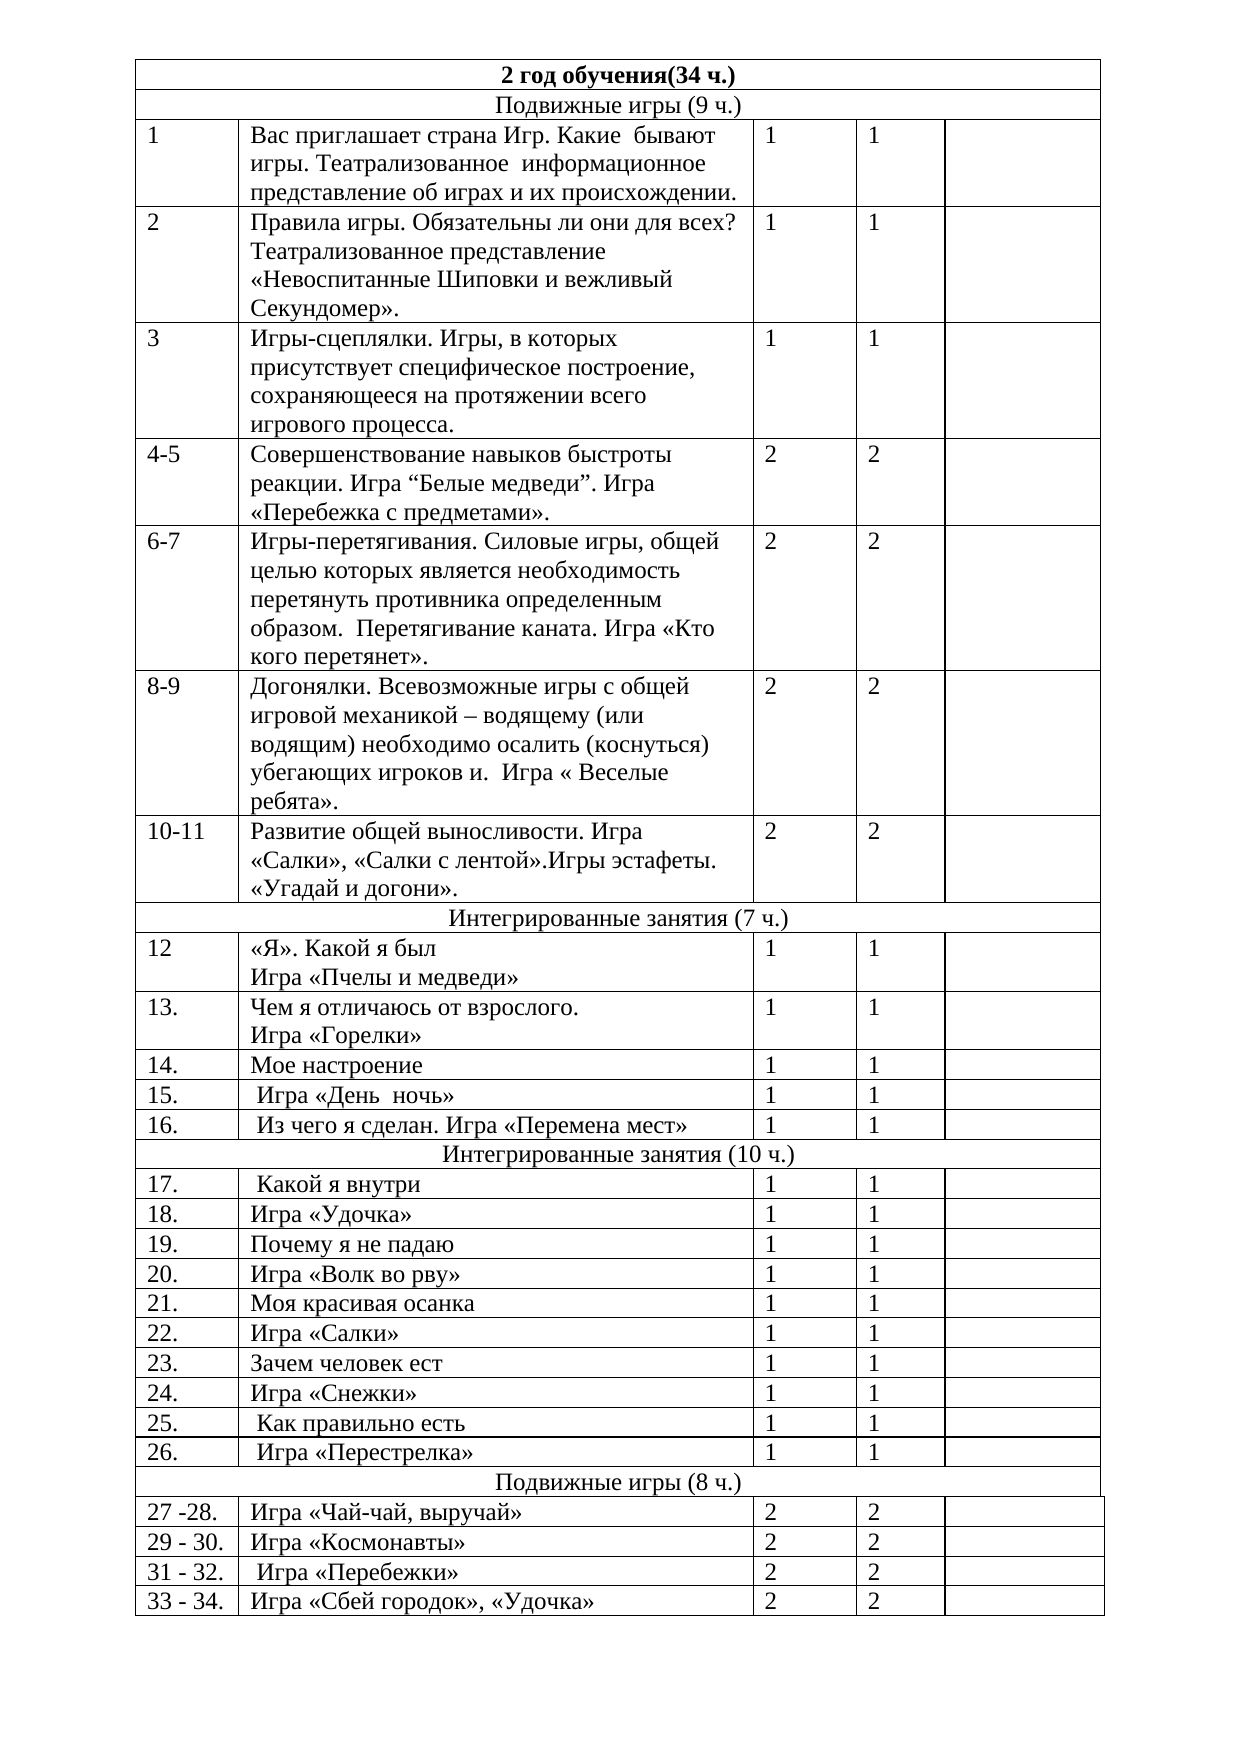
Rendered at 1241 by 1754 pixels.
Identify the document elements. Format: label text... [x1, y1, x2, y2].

table_cell Догонялки. Всевозможные игры с общей игровой механикой – водящему (или водящим) необходимо осалить (коснуться) убегающих игроков и. Игра « Веселые ребята». [239, 671, 753, 815]
table_cell [946, 526, 1100, 670]
table_cell 33 - 34. [136, 1586, 238, 1615]
table_cell [946, 1080, 1100, 1109]
table_cell 1 [857, 1259, 944, 1287]
table_cell [946, 439, 1100, 525]
table_cell 1 [857, 1110, 944, 1138]
table_cell Подвижные игры (8 ч.) [136, 1467, 1100, 1496]
table_cell 1 [754, 1080, 856, 1109]
table_cell «Я». Какой я был Игра «Пчелы и медведи» [239, 933, 753, 991]
table_cell 12 [136, 933, 238, 991]
table_cell 1 [754, 1050, 856, 1079]
table_cell 2 [857, 1497, 944, 1526]
table_cell 1 [754, 1229, 856, 1258]
table_cell 2 [754, 439, 856, 525]
table_cell 22. [136, 1318, 238, 1347]
table_cell 1 [857, 120, 944, 206]
table_cell Интегрированные занятия (10 ч.) [136, 1140, 1100, 1168]
table_cell 1 [857, 1318, 944, 1347]
table_cell [946, 1408, 1100, 1436]
table_cell [946, 1497, 1104, 1526]
table_cell 1 [754, 207, 856, 322]
table_cell Совершенствование навыков быстроты реакции. Игра “Белые медведи”. Игра «Перебежка с предметами». [239, 439, 753, 525]
table_cell 1 [857, 323, 944, 438]
table_cell 8-9 [136, 671, 238, 815]
table_cell 2 [754, 671, 856, 815]
table_cell 2 [857, 526, 944, 670]
table_cell 1 [857, 1289, 944, 1317]
table_cell 3 [136, 323, 238, 438]
table_cell [946, 1586, 1104, 1615]
table_cell Чем я отличаюсь от взрослого. Игра «Горелки» [239, 992, 753, 1049]
table_cell Игра «Волк во рву» [239, 1259, 753, 1287]
table_cell Почему я не падаю [239, 1229, 753, 1258]
table_cell 1 [754, 323, 856, 438]
table_cell 1 [754, 1259, 856, 1287]
table_cell 6-7 [136, 526, 238, 670]
table_cell Интегрированные занятия (7 ч.) [136, 903, 1100, 932]
table_cell 1 [754, 1110, 856, 1138]
table_cell 1 [754, 1438, 856, 1466]
table_cell Развитие общей выносливости. Игра «Салки», «Салки с лентой».Игры эстафеты. «Угадай и догони». [239, 816, 753, 902]
table_cell 2 [754, 526, 856, 670]
table_cell 2 [857, 1586, 944, 1615]
table_cell Какой я внутри [239, 1169, 753, 1198]
table_cell 2 [754, 816, 856, 902]
table_cell [946, 1438, 1100, 1466]
table_cell 2 [754, 1586, 856, 1615]
table_cell 1 [754, 1408, 856, 1436]
table_cell [946, 816, 1100, 902]
table_cell 1 [857, 1050, 944, 1079]
table_cell Вас приглашает страна Игр. Какие бывают игры. Театрализованное информационное представление об играх и их происхождении. [239, 120, 753, 206]
table_cell [946, 1169, 1100, 1198]
table_cell [946, 323, 1100, 438]
table_cell Игры-сцеплялки. Игры, в которых присутствует специфическое построение, сохраняющееся на протяжении всего игрового процесса. [239, 323, 753, 438]
table_cell 1 [857, 1438, 944, 1466]
table_cell 18. [136, 1199, 238, 1228]
table_cell 2 [754, 1557, 856, 1585]
table_cell 23. [136, 1348, 238, 1377]
table_cell [946, 1259, 1100, 1287]
table_cell 1 [754, 120, 856, 206]
table_cell 1 [857, 207, 944, 322]
table_cell 2 [754, 1497, 856, 1526]
table_cell Игра «Удочка» [239, 1199, 753, 1228]
table_cell 1 [857, 1348, 944, 1377]
table_cell 31 - 32. [136, 1557, 238, 1585]
table_cell Правила игры. Обязательны ли они для всех? Театрализованное представление «Невоспитанные Шиповки и вежливый Секундомер». [239, 207, 753, 322]
table_cell 2 [857, 671, 944, 815]
table_cell Моя красивая осанка [239, 1289, 753, 1317]
table_cell 2 [754, 1527, 856, 1556]
table_cell 19. [136, 1229, 238, 1258]
table_cell 14. [136, 1050, 238, 1079]
table_cell 2 [857, 816, 944, 902]
table_cell [946, 992, 1100, 1049]
table_cell Как правильно есть [239, 1408, 753, 1436]
table_cell [946, 671, 1100, 815]
table_cell Игра «Перестрелка» [239, 1438, 753, 1466]
table_cell 2 [136, 207, 238, 322]
table_cell 1 [857, 1199, 944, 1228]
table_cell 1 [754, 1318, 856, 1347]
table_cell 1 [136, 120, 238, 206]
table_cell 1 [754, 1289, 856, 1317]
table_cell [946, 1110, 1100, 1138]
table_cell 1 [857, 992, 944, 1049]
table_cell 17. [136, 1169, 238, 1198]
table_cell [946, 1318, 1100, 1347]
table_cell [946, 933, 1100, 991]
table_cell [946, 1050, 1100, 1079]
table_cell [946, 120, 1100, 206]
table_cell Игра «День ночь» [239, 1080, 753, 1109]
table_cell 15. [136, 1080, 238, 1109]
table_cell [946, 1199, 1100, 1228]
table_cell 25. [136, 1408, 238, 1436]
table_cell 1 [857, 1169, 944, 1198]
table_cell 24. [136, 1378, 238, 1407]
table_cell 4-5 [136, 439, 238, 525]
table_cell [946, 1557, 1104, 1585]
table_cell Зачем человек ест [239, 1348, 753, 1377]
table_cell [946, 1289, 1100, 1317]
table_cell Игра «Чай-чай, выручай» [239, 1497, 753, 1526]
table_cell 2 [857, 1557, 944, 1585]
table_cell Игра «Космонавты» [239, 1527, 753, 1556]
table_cell 26. [136, 1438, 238, 1466]
table_cell [946, 1348, 1100, 1377]
table_cell 1 [857, 1408, 944, 1436]
table_cell 29 - 30. [136, 1527, 238, 1556]
table_cell Игра «Салки» [239, 1318, 753, 1347]
table_cell 1 [857, 933, 944, 991]
table_cell 2 год обучения(34 ч.) [136, 60, 1100, 89]
table_cell 2 [857, 439, 944, 525]
table_cell 1 [754, 1199, 856, 1228]
table_cell Подвижные игры (9 ч.) [136, 90, 1100, 119]
table_cell [946, 207, 1100, 322]
table_cell 20. [136, 1259, 238, 1287]
table_cell 13. [136, 992, 238, 1049]
table_cell 1 [754, 1348, 856, 1377]
table_cell 2 [857, 1527, 944, 1556]
table_cell [946, 1527, 1104, 1556]
table_cell 1 [857, 1378, 944, 1407]
table_cell 27 -28. [136, 1497, 238, 1526]
table_cell 1 [754, 1169, 856, 1198]
table_cell [946, 1229, 1100, 1258]
table_cell 21. [136, 1289, 238, 1317]
table_cell Мое настроение [239, 1050, 753, 1079]
table_cell Игра «Сбей городок», «Удочка» [239, 1586, 753, 1615]
table_cell 10-11 [136, 816, 238, 902]
table_cell Из чего я сделан. Игра «Перемена мест» [239, 1110, 753, 1138]
table_cell [946, 1378, 1100, 1407]
table_cell 1 [754, 992, 856, 1049]
table_cell Игра «Снежки» [239, 1378, 753, 1407]
table_cell Игра «Перебежки» [239, 1557, 753, 1585]
table_cell 1 [857, 1229, 944, 1258]
table_cell Игры-перетягивания. Силовые игры, общей целью которых является необходимость перетянуть противника определенным образом. Перетягивание каната. Игра «Кто кого перетянет». [239, 526, 753, 670]
table_cell 16. [136, 1110, 238, 1138]
table_cell 1 [857, 1080, 944, 1109]
table_cell 1 [754, 933, 856, 991]
table_cell 1 [754, 1378, 856, 1407]
